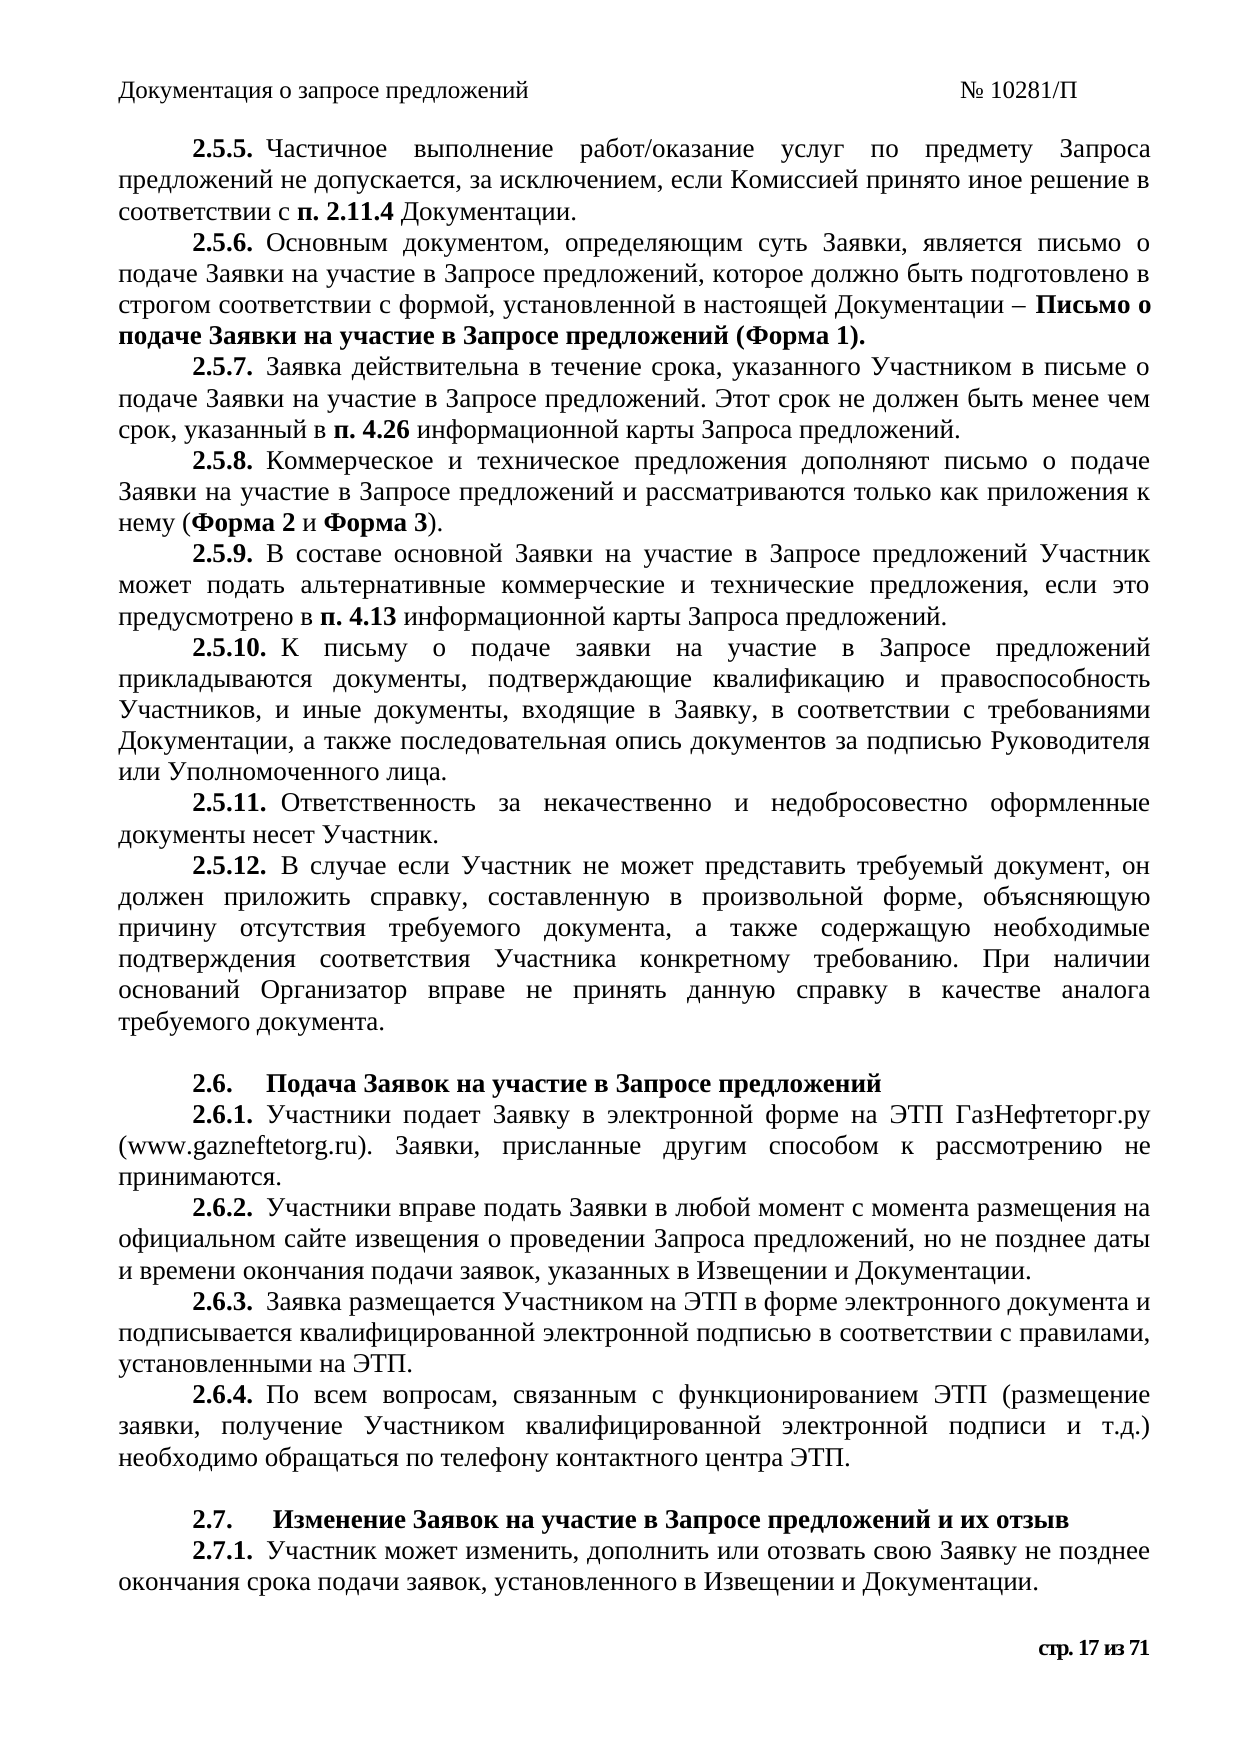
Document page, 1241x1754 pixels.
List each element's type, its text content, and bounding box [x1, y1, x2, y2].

list В составе основной Заявки на участие в Запросе предложений Участник может подать альтернативные коммерческие и технические предложения, если это предусмотрено в п. 4.13 информационной карты Запроса предложений. [118, 537, 1152, 631]
list К письму о подаче заявки на участие в Запросе предложений прикладываются документы, подтверждающие квалификацию и правоспособность Участников, и иные документы, входящие в Заявку, в соответствии с требованиями Документации, а также последовательная опись документов за подписью Руководителя или Уполномоченного лица. [118, 631, 1152, 787]
list В случае если Участник не может представить требуемый документ, он должен приложить справку, составленную в произвольной форме, объясняющую причину отсутствия требуемого документа, а также содержащую необходимые подтверждения соответствия Участника конкретному требованию. При наличии оснований Организатор вправе не принять данную справку в качестве аналога требуемого документа. [118, 849, 1152, 1036]
list Участник может изменить, дополнить или отозвать свою Заявку не позднее окончания срока подачи заявок, установленного в Извещении и Документации. [118, 1534, 1152, 1596]
list Ответственность за некачественно и недобросовестно оформленные документы несет Участник. [118, 787, 1152, 849]
list Основным документом, определяющим суть Заявки, является письмо о подаче Заявки на участие в Запросе предложений, которое должно быть подготовлено в строгом соответствии с формой, установленной в настоящей Документации – Письмо о подаче Заявки на участие в Запросе предложений (Форма 1). [118, 226, 1152, 351]
list По всем вопросам, связанным с функционированием ЭТП (размещение заявки, получение Участником квалифицированной электронной подписи и т.д.) необходимо обращаться по телефону контактного центра ЭТП. [118, 1378, 1152, 1472]
list Участники вправе подать Заявки в любой момент с момента размещения на официальном сайте извещения о проведении Запроса предложений, но не позднее даты и времени окончания подачи заявок, указанных в Извещении и Документации. [118, 1191, 1152, 1285]
list Заявка размещается Участником на ЭТП в форме электронного документа и подписывается квалифицированной электронной подписью в соответствии с правилами, установленными на ЭТП. [118, 1285, 1152, 1378]
list Участники подает Заявку в электронной форме на ЭТП ГазНефтеторг.ру (www.gazneftetorg.ru). Заявки, присланные другим способом к рассмотрению не принимаются. [118, 1098, 1152, 1191]
list Заявка действительна в течение срока, указанного Участником в письме о подаче Заявки на участие в Запросе предложений. Этот срок не должен быть менее чем срок, указанный в п. 4.26 информационной карты Запроса предложений. [118, 351, 1152, 444]
list Коммерческое и техническое предложения дополняют письмо о подаче Заявки на участие в Запросе предложений и рассматриваются только как приложения к нему (Форма 2 и Форма 3). [118, 444, 1152, 537]
subtitle Подача Заявок на участие в Запросе предложений [118, 1067, 1152, 1098]
subtitle Изменение Заявок на участие в Запросе предложений и их отзыв [118, 1503, 1152, 1534]
list Частичное выполнение работ/оказание услуг по предмету Запроса предложений не допускается, за исключением, если Комиссией принято иное решение в соответствии с п. 2.11.4 Документации. [118, 132, 1152, 226]
